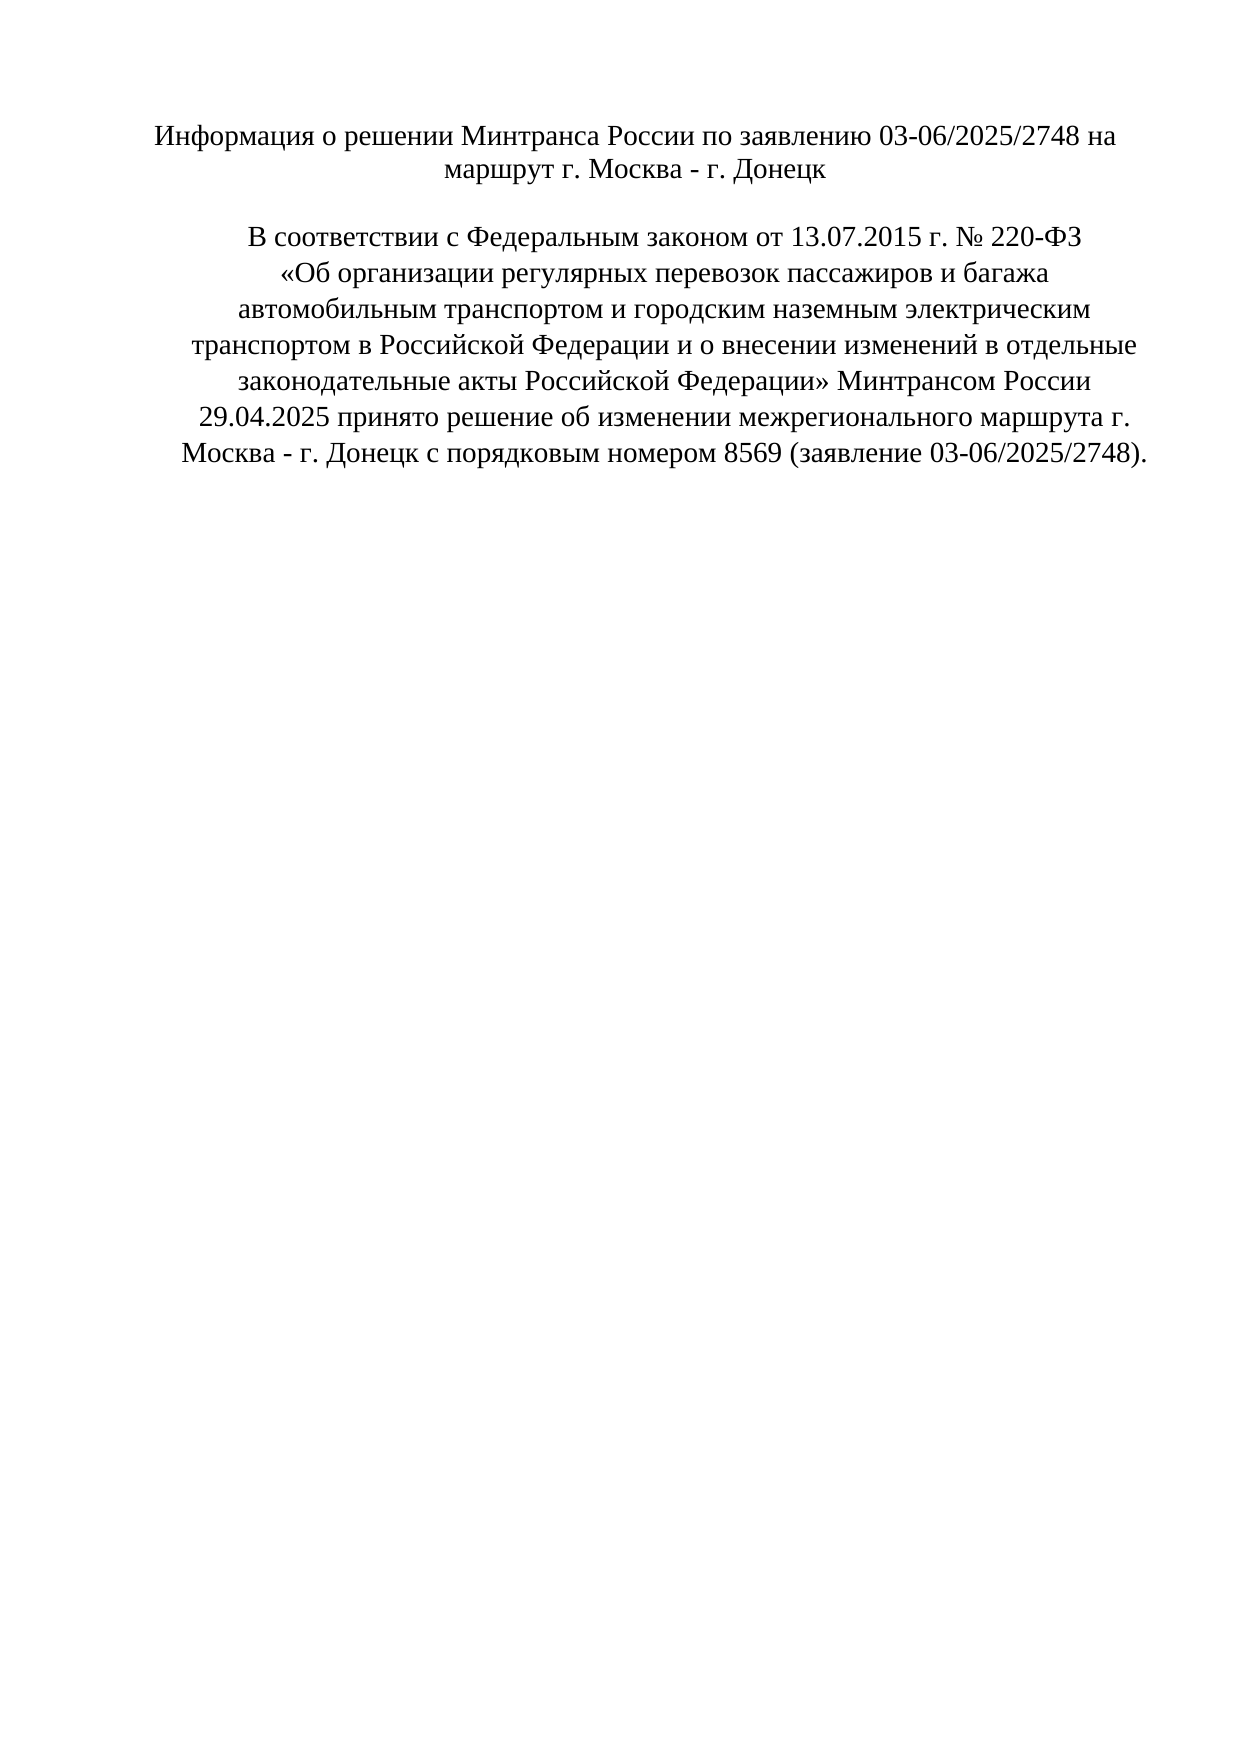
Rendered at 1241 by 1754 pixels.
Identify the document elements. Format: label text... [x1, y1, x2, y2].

text В соответствии с Федеральным законом от 13.07.2015 г. № 220-ФЗ «Об организации регулярных перевозок пассажиров и багажа автомобильным транспортом и городским наземным электрическим транспортом в Российской Федерации и о внесении изменений в отдельные законодательные акты Российской Федерации» Минтрансом России 29.04.2025 принято решение об изменении межрегионального маршрута г. Москва - г. Донецк с порядковым номером 8569 (заявление 03-06/2025/2748). [177, 219, 1152, 469]
text Информация о решении Минтранса России по заявлению 03-06/2025/2748 на маршрут г. Москва - г. Донецк [118, 118, 1152, 185]
